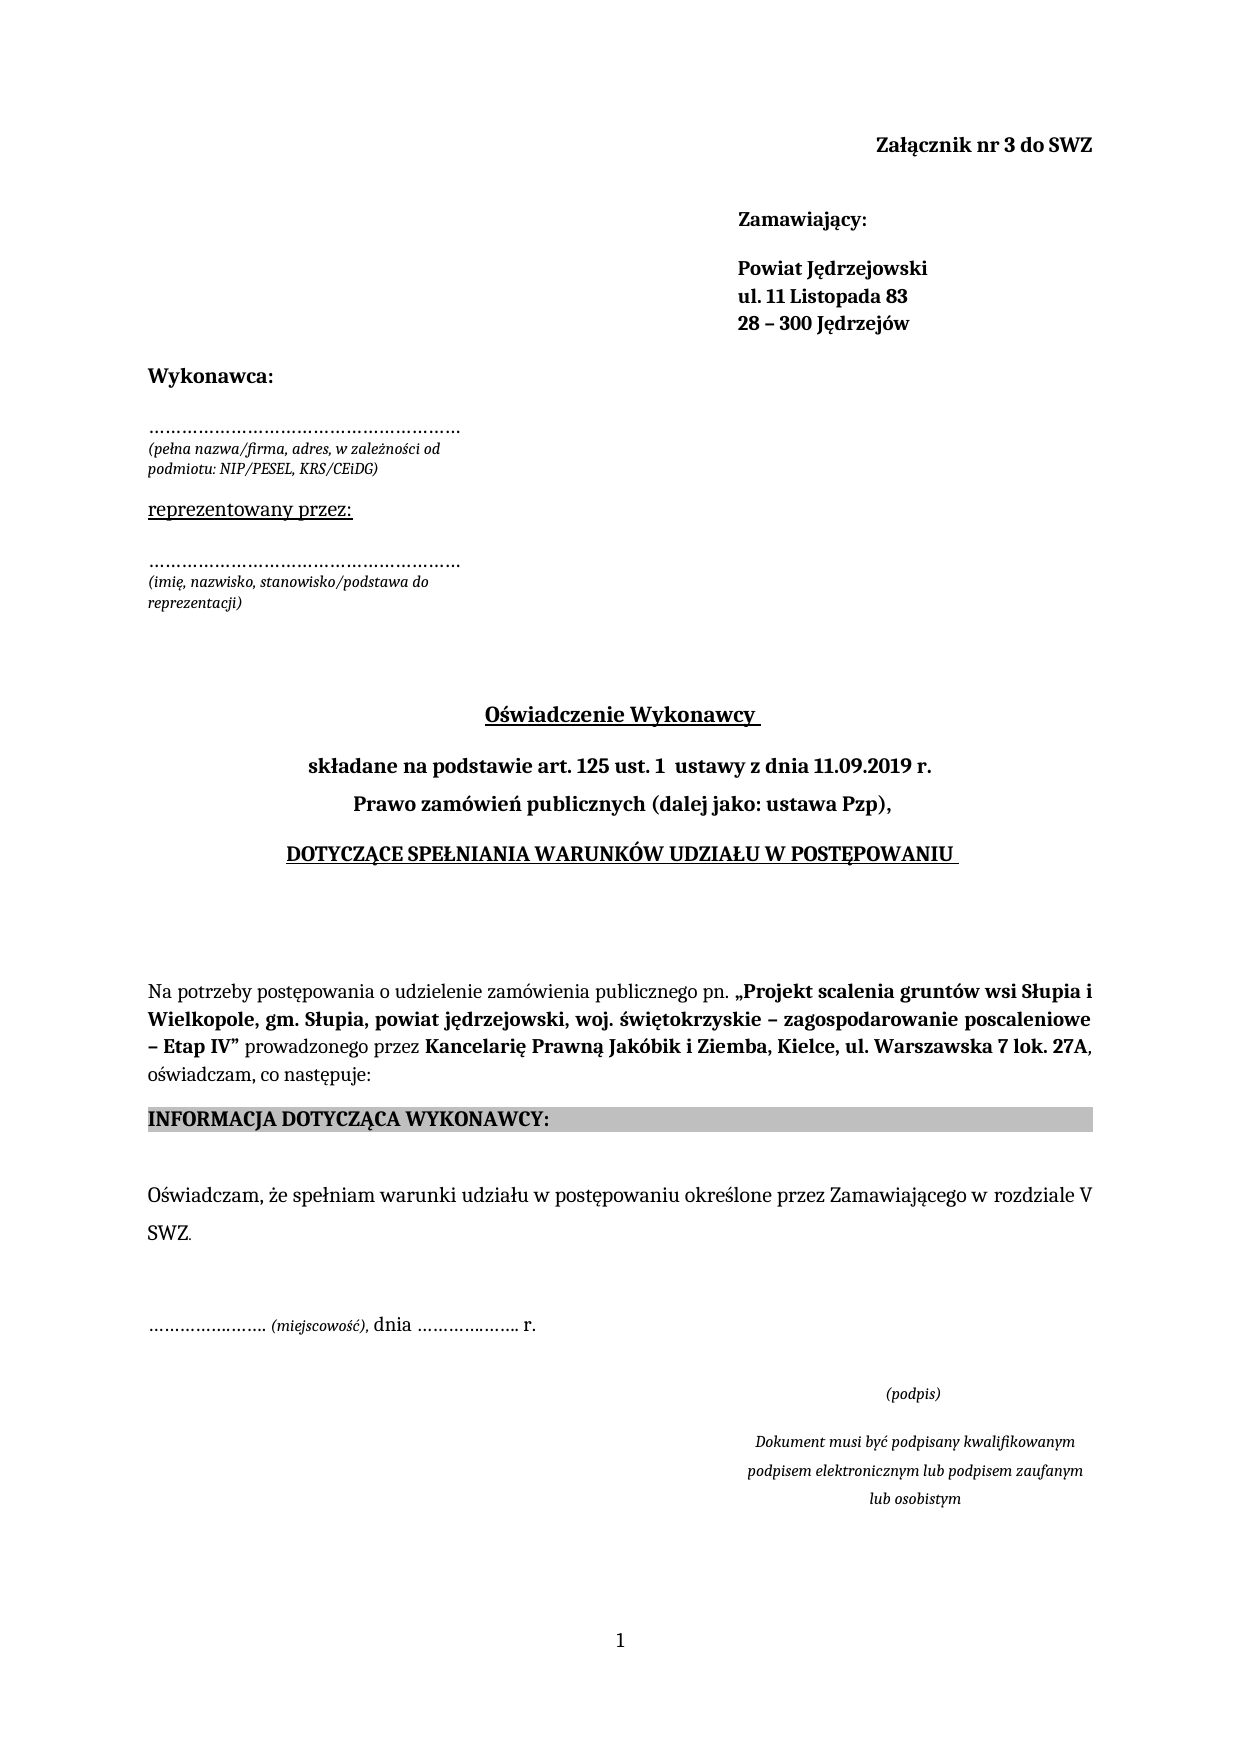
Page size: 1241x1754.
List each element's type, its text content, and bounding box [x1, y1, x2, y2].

text Dokument musi być podpisany kwalifikowanym podpisem elektronicznym lub podpisem zaufanym lub osobistym [738, 1432, 1093, 1509]
text 28 – 300 Jędrzejów [709, 312, 1093, 336]
text Zamawiający: [738, 207, 1093, 231]
text …………….……. (miejscowość), dnia ………….……. r. [148, 1313, 1093, 1337]
text Powiat Jędrzejowski [148, 257, 1093, 281]
text (podpis) [812, 1384, 1093, 1404]
text Wykonawca: [148, 363, 1093, 389]
text Prawo zamówień publicznych (dalej jako: ustawa Pzp), [148, 791, 1093, 817]
text (imię, nazwisko, stanowisko/podstawa do reprezentacji) [148, 573, 472, 612]
text Oświadczenie Wykonawcy [148, 702, 1093, 728]
text (pełna nazwa/firma, adres, w zależności od podmiotu: NIP/PESEL, KRS/CEiDG) [148, 439, 472, 479]
text DOTYCZĄCE SPEŁNIANIA WARUNKÓW UDZIAŁU W POSTĘPOWANIU [148, 842, 1093, 867]
text Oświadczam, że spełniam warunki udziału w postępowaniu określone przez Zamawiającego w rozdziale V SWZ. [148, 1182, 1093, 1246]
text INFORMACJA DOTYCZĄCA WYKONAWCY: [148, 1107, 1093, 1132]
text Na potrzeby postępowania o udzielenie zamówienia publicznego pn. „Projekt scalenia gruntów wsi Słupia i Wielkopole, gm. Słupia, powiat jędrzejowski, woj. świętokrzyskie – zagospodarowanie poscaleniowe – Etap IV” prowadzonego przez Kancelarię Prawną Jakóbik i Ziemba, Kielce, ul. Warszawska 7 lok. 27A, oświadczam, co następuje: [148, 980, 1093, 1087]
text ul. 11 Listopada 83 [148, 284, 1093, 308]
text ………………………………………………… [148, 547, 472, 573]
text składane na podstawie art. 125 ust. 1 ustawy z dnia 11.09.2019 r. [148, 754, 1093, 779]
text ………………………………………………… [148, 414, 472, 439]
text reprezentowany przez: [148, 497, 1093, 522]
text Załącznik nr 3 do SWZ [694, 133, 1093, 158]
